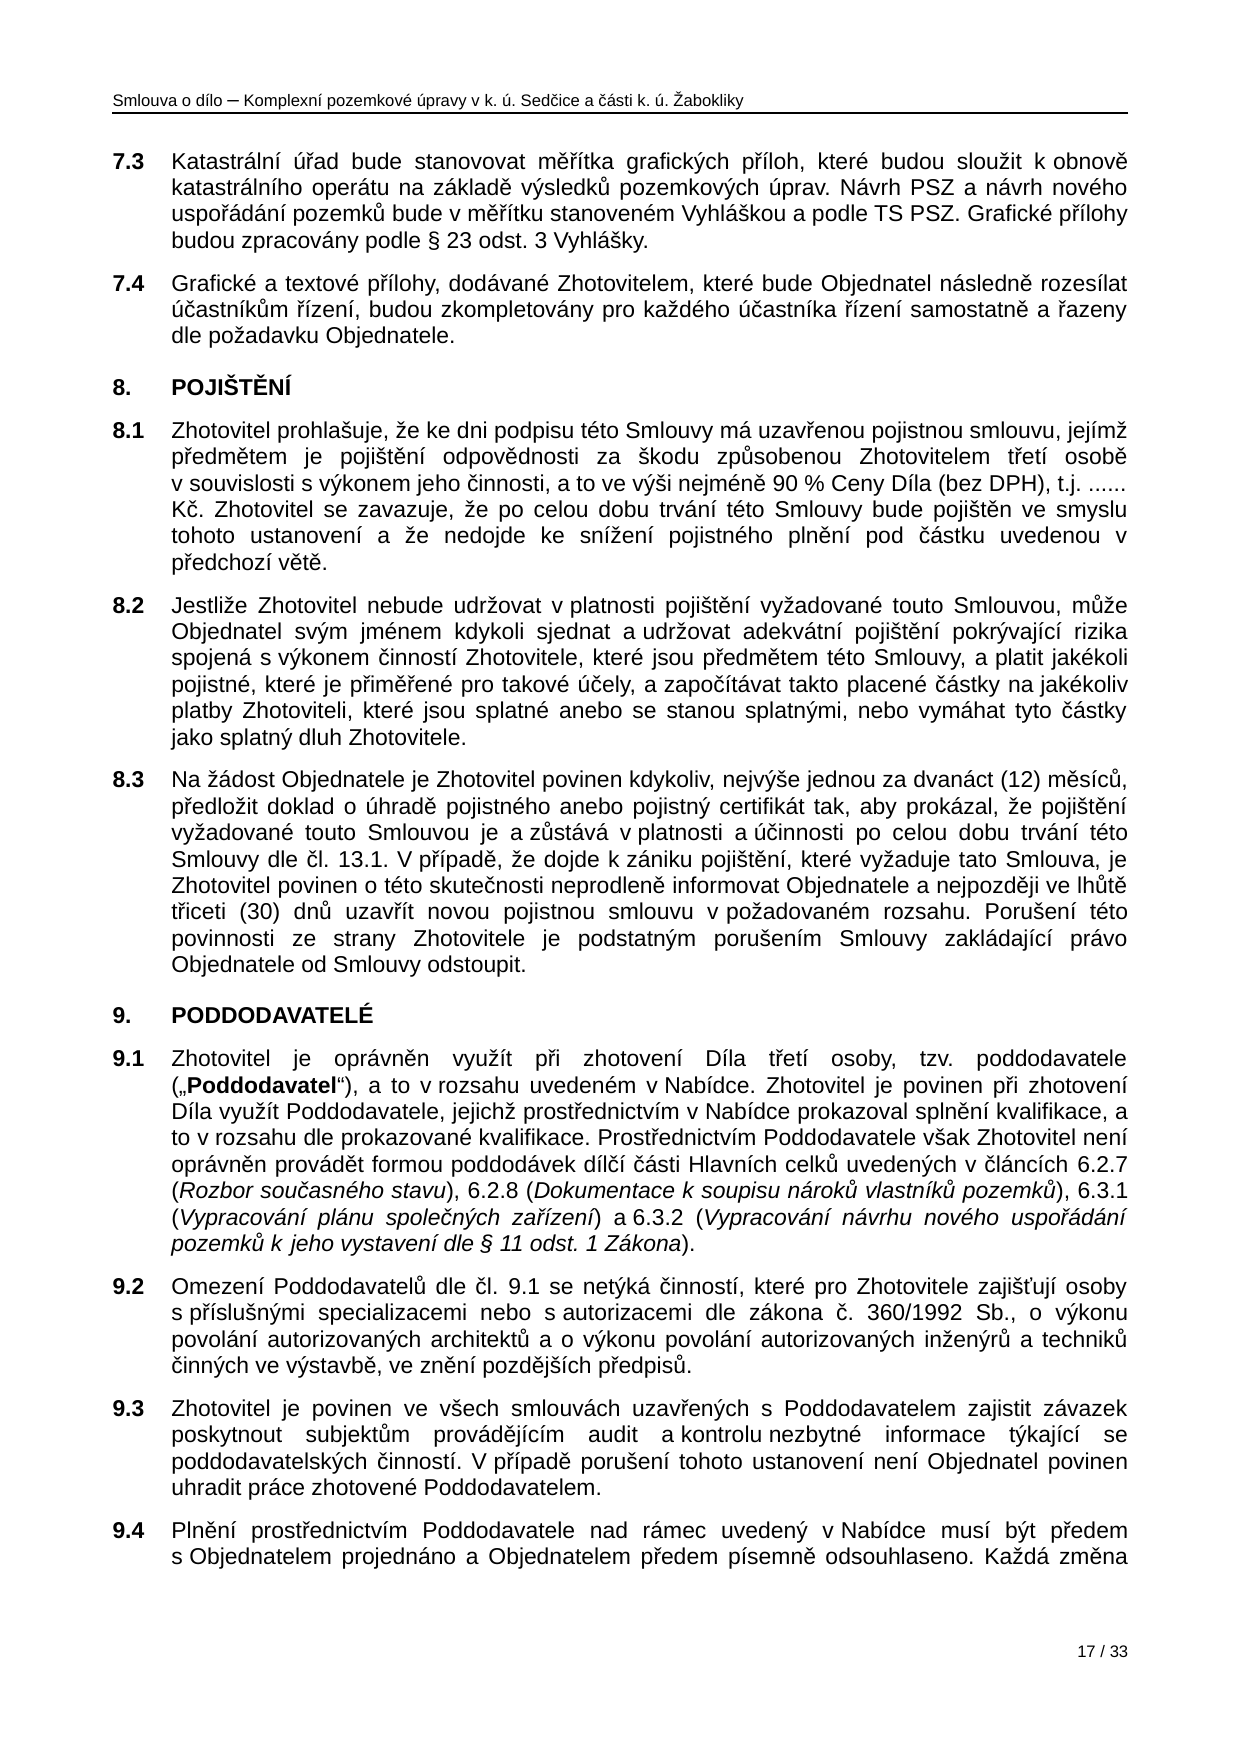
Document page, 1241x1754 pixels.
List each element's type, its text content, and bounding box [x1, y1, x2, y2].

text Zhotovitel prohlašuje, že ke dni podpisu této Smlouvy má uzavřenou pojistnou smlouvu, jejímž předmětem je pojištění odpovědnosti za škodu způsobenou Zhotovitelem třetí osobě v souvislosti s výkonem jeho činnosti, a to ve výši nejméně 90 % Ceny Díla (bez DPH), t.j. ...... Kč. Zhotovitel se zavazuje, že po celou dobu trvání této Smlouvy bude pojištěn ve smyslu tohoto ustanovení a že nedojde ke snížení pojistného plnění pod částku uvedenou v předchozí větě. [112, 417, 1128, 575]
text Katastrální úřad bude stanovovat měřítka grafických příloh, které budou sloužit k obnově katastrálního operátu na základě výsledků pozemkových úprav. Návrh PSZ a návrh nového uspořádání pozemků bude v měřítku stanoveném Vyhláškou a podle TS PSZ. Grafické přílohy budou zpracovány podle § 23 odst. 3 Vyhlášky. [112, 148, 1128, 253]
text Omezení Poddodavatelů dle čl. 9.1 se netýká činností, které pro Zhotovitele zajišťují osoby s příslušnými specializacemi nebo s autorizacemi dle zákona č. 360/1992 Sb., o výkonu povolání autorizovaných architektů a o výkonu povolání autorizovaných inženýrů a techniků činných ve výstavbě, ve znění pozdějších předpisů. [112, 1273, 1128, 1378]
text Pojištění [112, 374, 1128, 400]
text Jestliže Zhotovitel nebude udržovat v platnosti pojištění vyžadované touto Smlouvou, může Objednatel svým jménem kdykoli sjednat a udržovat adekvátní pojištění pokrývající rizika spojená s výkonem činností Zhotovitele, které jsou předmětem této Smlouvy, a platit jakékoli pojistné, které je přiměřené pro takové účely, a započítávat takto placené částky na jakékoliv platby Zhotoviteli, které jsou splatné anebo se stanou splatnými, nebo vymáhat tyto částky jako splatný dluh Zhotovitele. [112, 592, 1128, 750]
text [112, 1517, 1128, 1570]
text Zhotovitel je povinen ve všech smlouvách uzavřených s Poddodavatelem zajistit závazek poskytnout subjektům provádějícím audit a kontrolu nezbytné informace týkající se poddodavatelských činností. V případě porušení tohoto ustanovení není Objednatel povinen uhradit práce zhotovené Poddodavatelem. [112, 1395, 1128, 1500]
text Grafické a textové přílohy, dodávané Zhotovitelem, které bude Objednatel následně rozesílat účastníkům řízení, budou zkompletovány pro každého účastníka řízení samostatně a řazeny dle požadavku Objednatele. [112, 270, 1128, 349]
text Na žádost Objednatele je Zhotovitel povinen kdykoliv, nejvýše jednou za dvanáct (12) měsíců, předložit doklad o úhradě pojistného anebo pojistný certifikát tak, aby prokázal, že pojištění vyžadované touto Smlouvou je a zůstává v platnosti a účinnosti po celou dobu trvání této Smlouvy dle čl. 13.1. V případě, že dojde k zániku pojištění, které vyžaduje tato Smlouva, je Zhotovitel povinen o této skutečnosti neprodleně informovat Objednatele a nejpozději ve lhůtě třiceti (30) dnů uzavřít novou pojistnou smlouvu v požadovaném rozsahu. Porušení této povinnosti ze strany Zhotovitele je podstatným porušením Smlouvy zakládající právo Objednatele od Smlouvy odstoupit. [112, 766, 1128, 977]
text Zhotovitel je oprávněn využít při zhotovení Díla třetí osoby, tzv. poddodavatele („Poddodavatel“), a to v rozsahu uvedeném v Nabídce. Zhotovitel je povinen při zhotovení Díla využít Poddodavatele, jejichž prostřednictvím v Nabídce prokazoval splnění kvalifikace, a to v rozsahu dle prokazované kvalifikace. Prostřednictvím Poddodavatele však Zhotovitel není oprávněn provádět formou poddodávek dílčí části Hlavních celků uvedených v článcích 6.2.7 (Rozbor současného stavu), 6.2.8 (Dokumentace k soupisu nároků vlastníků pozemků), 6.3.1 (Vypracování plánu společných zařízení) a 6.3.2 (Vypracování návrhu nového uspořádání pozemků k jeho vystavení dle § 11 odst. 1 Zákona). [112, 1045, 1128, 1256]
text Poddodavatelé [112, 1002, 1128, 1029]
